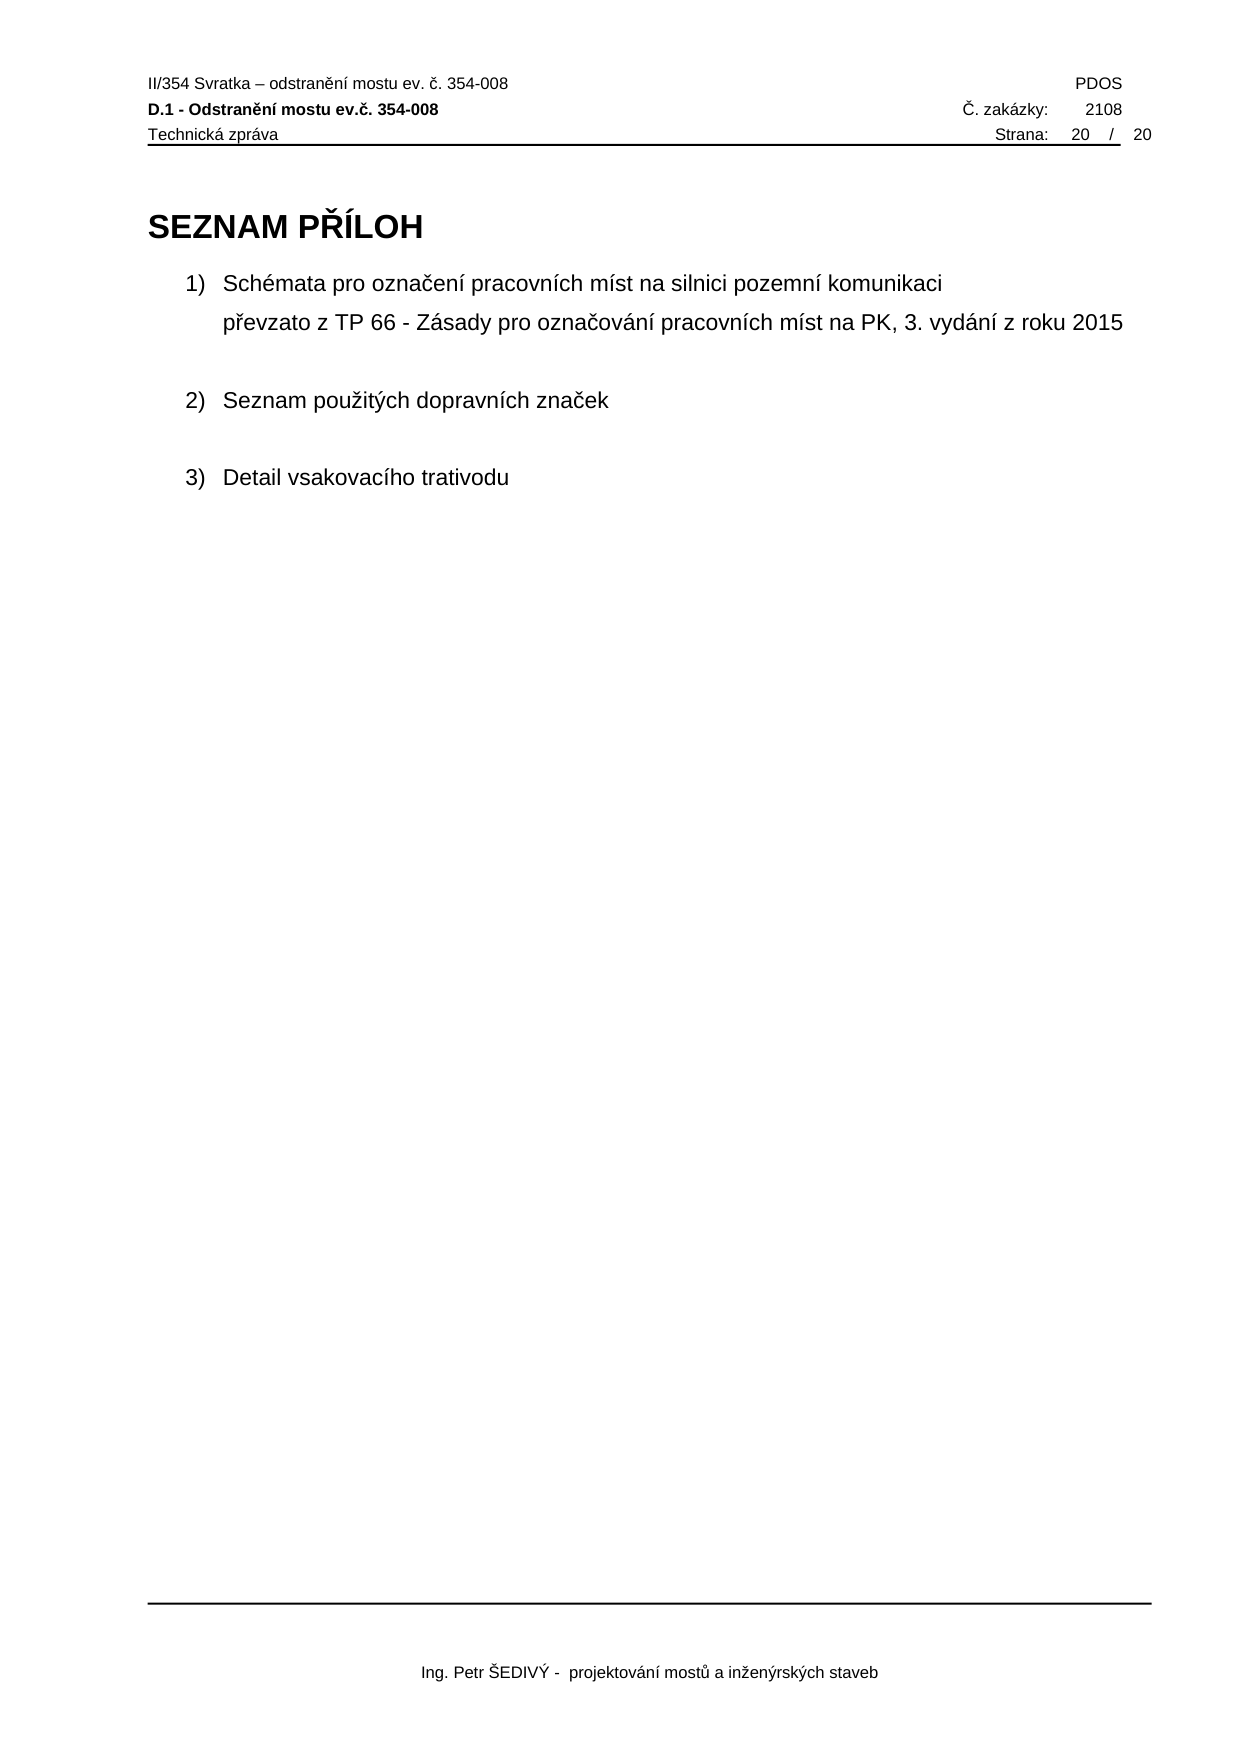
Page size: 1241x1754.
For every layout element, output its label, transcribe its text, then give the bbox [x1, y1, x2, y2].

list Schémata pro označení pracovních míst na silnici pozemní komunikaci [185, 270, 1152, 296]
list převzato z TP 66 - Zásady pro označování pracovních míst na PK, 3. vydání z roku 2015 [223, 309, 1152, 335]
list Seznam použitých dopravních značek [185, 387, 1152, 413]
list Detail vsakovacího trativodu [185, 464, 1152, 491]
subtitle Seznam příloh [148, 207, 1152, 245]
